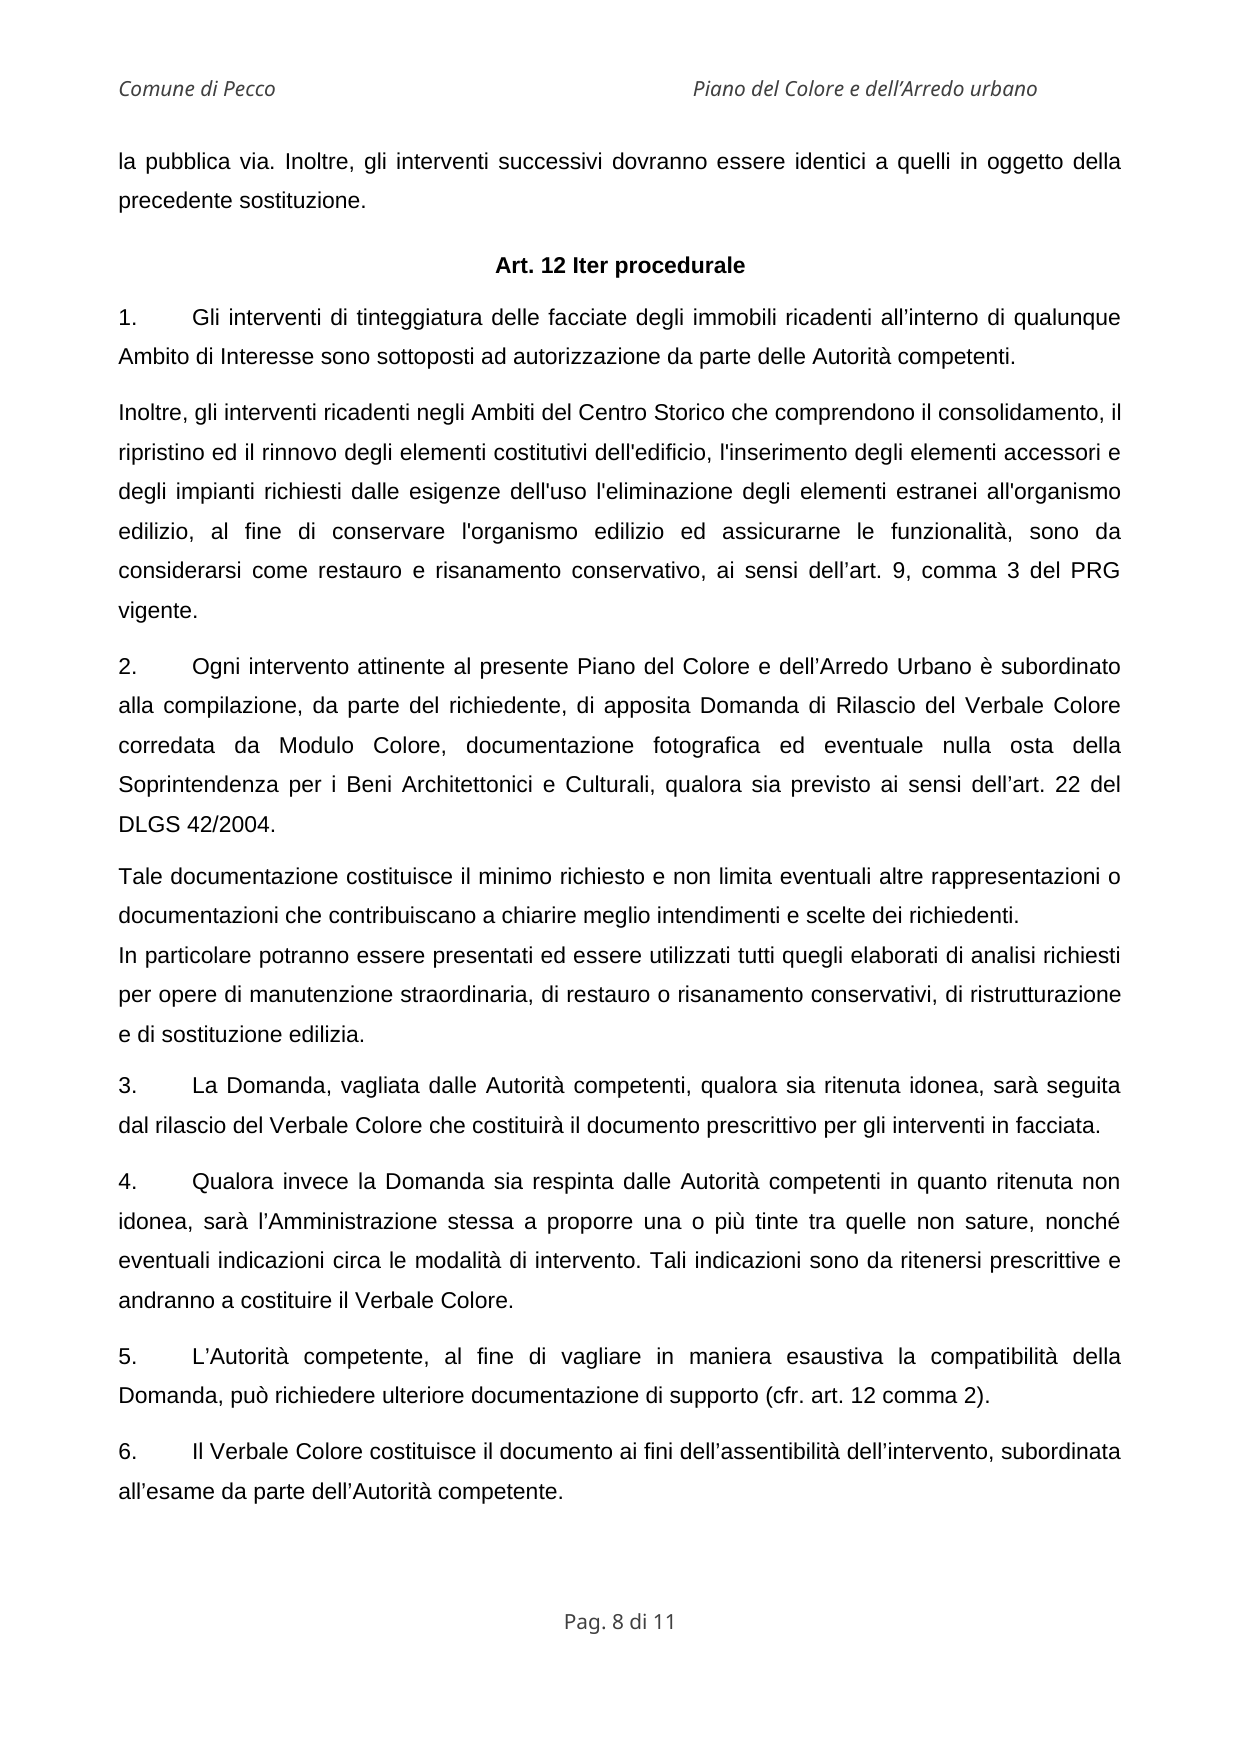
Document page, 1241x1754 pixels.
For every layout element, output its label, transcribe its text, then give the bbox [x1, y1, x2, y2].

text In particolare potranno essere presentati ed essere utilizzati tutti quegli elaborati di analisi richiesti per opere di manutenzione straordinaria, di restauro o risanamento conservativi, di ristrutturazione e di sostituzione edilizia. [118, 942, 1122, 1047]
text Inoltre, gli interventi ricadenti negli Ambiti del Centro Storico che comprendono il consolidamento, il ripristino ed il rinnovo degli elementi costitutivi dell'edificio, l'inserimento degli elementi accessori e degli impianti richiesti dalle esigenze dell'uso l'eliminazione degli elementi estranei all'organismo edilizio, al fine di conservare l'organismo edilizio ed assicurarne le funzionalità, sono da considerarsi come restauro e risanamento conservativo, ai sensi dell’art. 9, comma 3 del PRG vigente. [118, 399, 1122, 623]
text 2. Ogni intervento attinente al presente Piano del Colore e dell’Arredo Urbano è subordinato alla compilazione, da parte del richiedente, di apposita Domanda di Rilascio del Verbale Colore corredata da Modulo Colore, documentazione fotografica ed eventuale nulla osta della Soprintendenza per i Beni Architettonici e Culturali, qualora sia previsto ai sensi dell’art. 22 del DLGS 42/2004. [118, 653, 1122, 837]
text 3. La Domanda, vagliata dalle Autorità competenti, qualora sia ritenuta idonea, sarà seguita dal rilascio del Verbale Colore che costituirà il documento prescrittivo per gli interventi in facciata. [118, 1072, 1122, 1138]
text 5. L’Autorità competente, al fine di vagliare in maniera esaustiva la compatibilità della Domanda, può richiedere ulteriore documentazione di supporto (cfr. art. 12 comma 2). [118, 1343, 1122, 1408]
text 4. Qualora invece la Domanda sia respinta dalle Autorità competenti in quanto ritenuta non idonea, sarà l’Amministrazione stessa a proporre una o più tinte tra quelle non sature, nonché eventuali indicazioni circa le modalità di intervento. Tali indicazioni sono da ritenersi prescrittive e andranno a costituire il Verbale Colore. [118, 1168, 1122, 1313]
text Tale documentazione costituisce il minimo richiesto e non limita eventuali altre rappresentazioni o documentazioni che contribuiscano a chiarire meglio intendimenti e scelte dei richiedenti. [118, 863, 1122, 928]
text 6. Il Verbale Colore costituisce il documento ai fini dell’assentibilità dell’intervento, subordinata all’esame da parte dell’Autorità competente. [118, 1438, 1122, 1504]
text 1. Gli interventi di tinteggiatura delle facciate degli immobili ricadenti all’interno di qualunque Ambito di Interesse sono sottoposti ad autorizzazione da parte delle Autorità competenti. [118, 303, 1122, 369]
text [118, 148, 1122, 213]
subtitle Art. 12 Iter procedurale [118, 252, 1122, 278]
